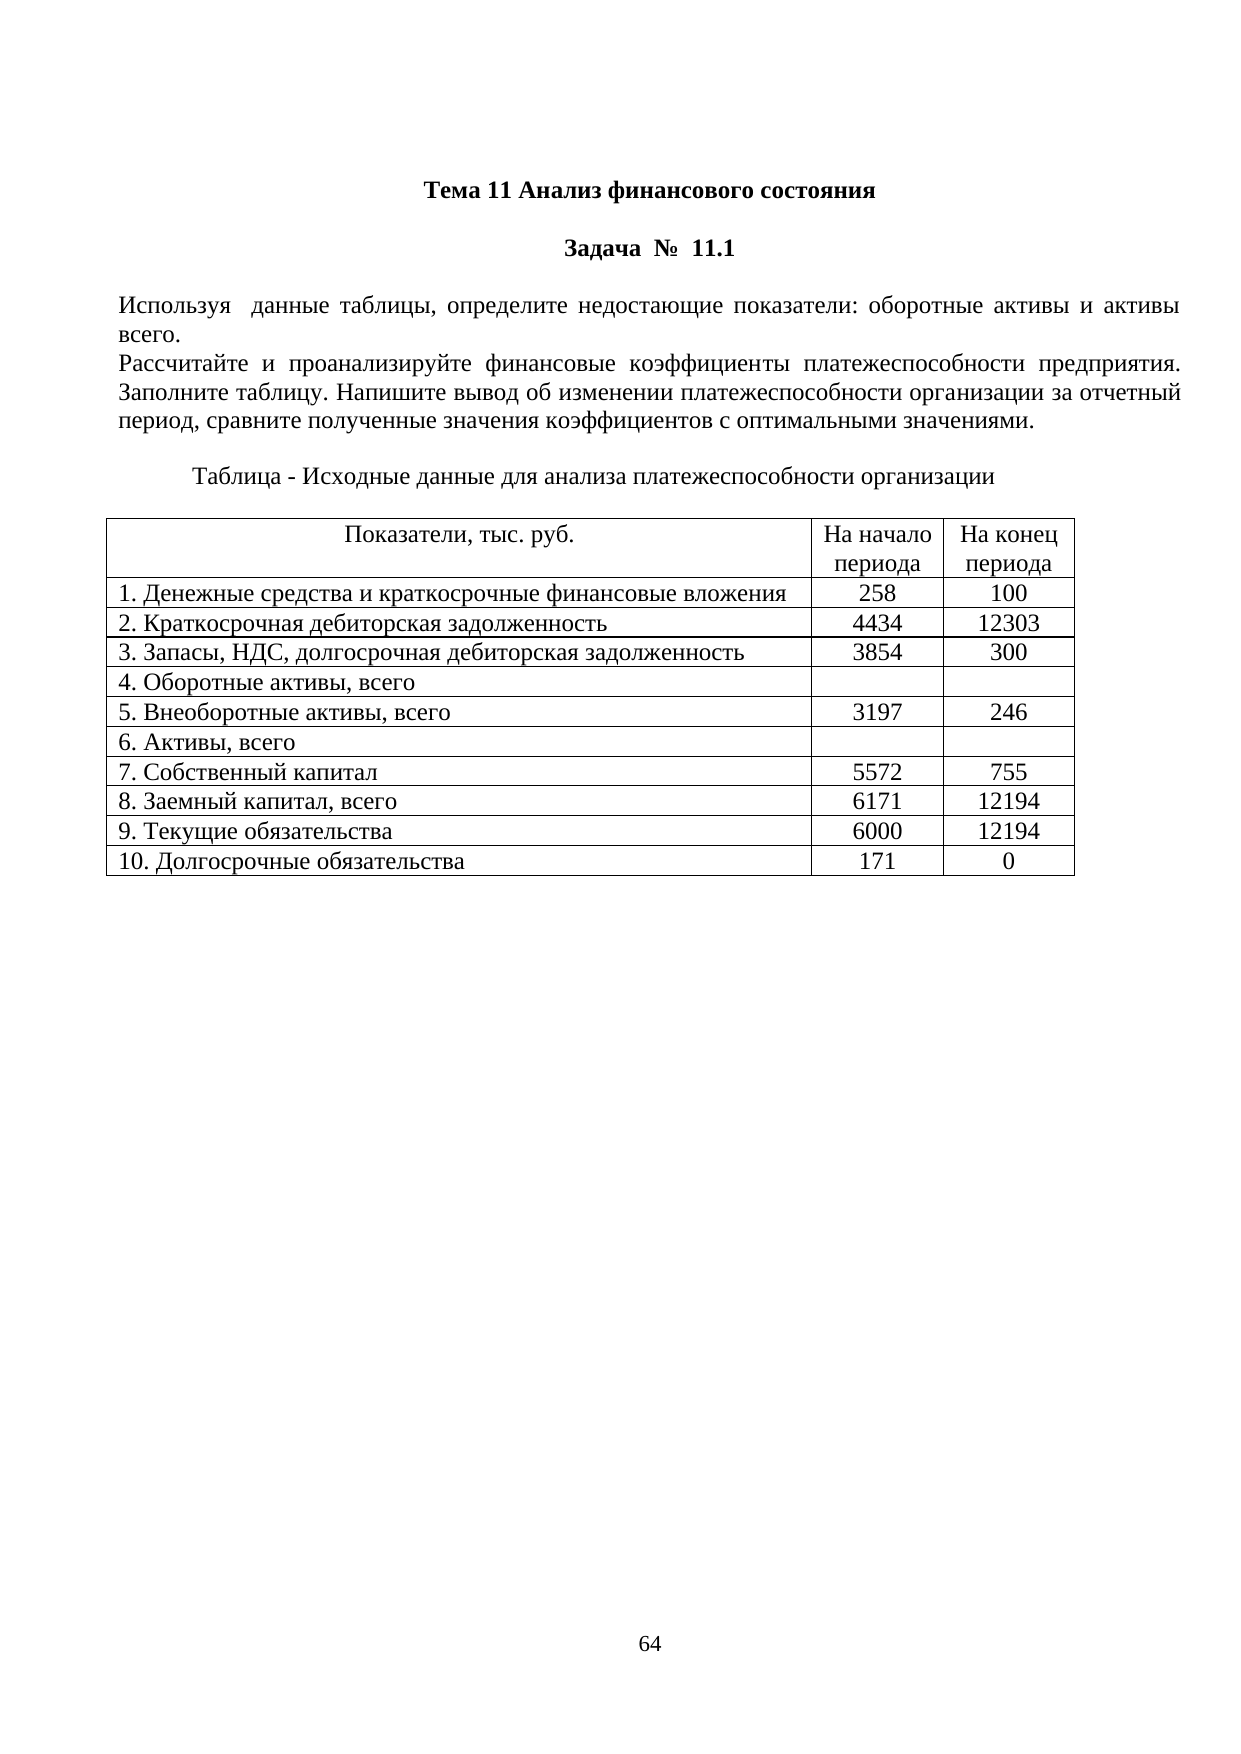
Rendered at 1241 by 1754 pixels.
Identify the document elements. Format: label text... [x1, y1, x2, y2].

text Задача № 11.1 [118, 233, 1181, 262]
text Таблица - Исходные данные для анализа платежеспособности организации [118, 461, 1181, 489]
table_cell 8. Заемный капитал, всего [107, 786, 811, 815]
table_cell [944, 727, 1074, 756]
text Используя данные таблицы, определите недостающие показатели: оборотные активы и активы всего. [118, 291, 1181, 348]
text Тема 11 Анализ финансового состояния [118, 176, 1181, 204]
table_cell 12194 [944, 816, 1074, 845]
table_cell 755 [944, 757, 1074, 785]
table_cell 12194 [944, 786, 1074, 815]
table_cell 258 [812, 578, 943, 607]
table_cell 6171 [812, 786, 943, 815]
table_cell 2. Краткосрочная дебиторская задолженность [107, 608, 811, 636]
table_cell 6000 [812, 816, 943, 845]
table_cell 171 [812, 846, 943, 875]
table_cell 4434 [812, 608, 943, 636]
table_cell 3197 [812, 697, 943, 726]
table_cell 300 [944, 638, 1074, 666]
table_header Показатели, тыс. руб. [107, 519, 811, 577]
table_cell [812, 667, 943, 696]
table_cell 1. Денежные средства и краткосрочные финансовые вложения [107, 578, 811, 607]
table_cell 5. Внеоборотные активы, всего [107, 697, 811, 726]
table_cell 100 [944, 578, 1074, 607]
table_header На конец периода [944, 519, 1074, 577]
table_cell 6. Активы, всего [107, 727, 811, 756]
table_cell [812, 727, 943, 756]
table_cell 5572 [812, 757, 943, 785]
table_cell 246 [944, 697, 1074, 726]
table_cell 10. Долгосрочные обязательства [107, 846, 811, 875]
text Рассчитайте и проанализируйте финансовые коэффициенты платежеспособности предприятия. Заполните таблицу. Напишите вывод об изменении платежеспособности организации за отчетный период, сравните полученные значения коэффициентов с оптимальными значениями. [118, 348, 1181, 434]
table_cell 3854 [812, 638, 943, 666]
table_cell [944, 667, 1074, 696]
table_cell 9. Текущие обязательства [107, 816, 811, 845]
table_header На начало периода [812, 519, 943, 577]
table_cell 3. Запасы, НДС, долгосрочная дебиторская задолженность [107, 638, 811, 666]
table_cell 12303 [944, 608, 1074, 636]
table_cell 7. Собственный капитал [107, 757, 811, 785]
table_cell 4. Оборотные активы, всего [107, 667, 811, 696]
table_cell 0 [944, 846, 1074, 875]
